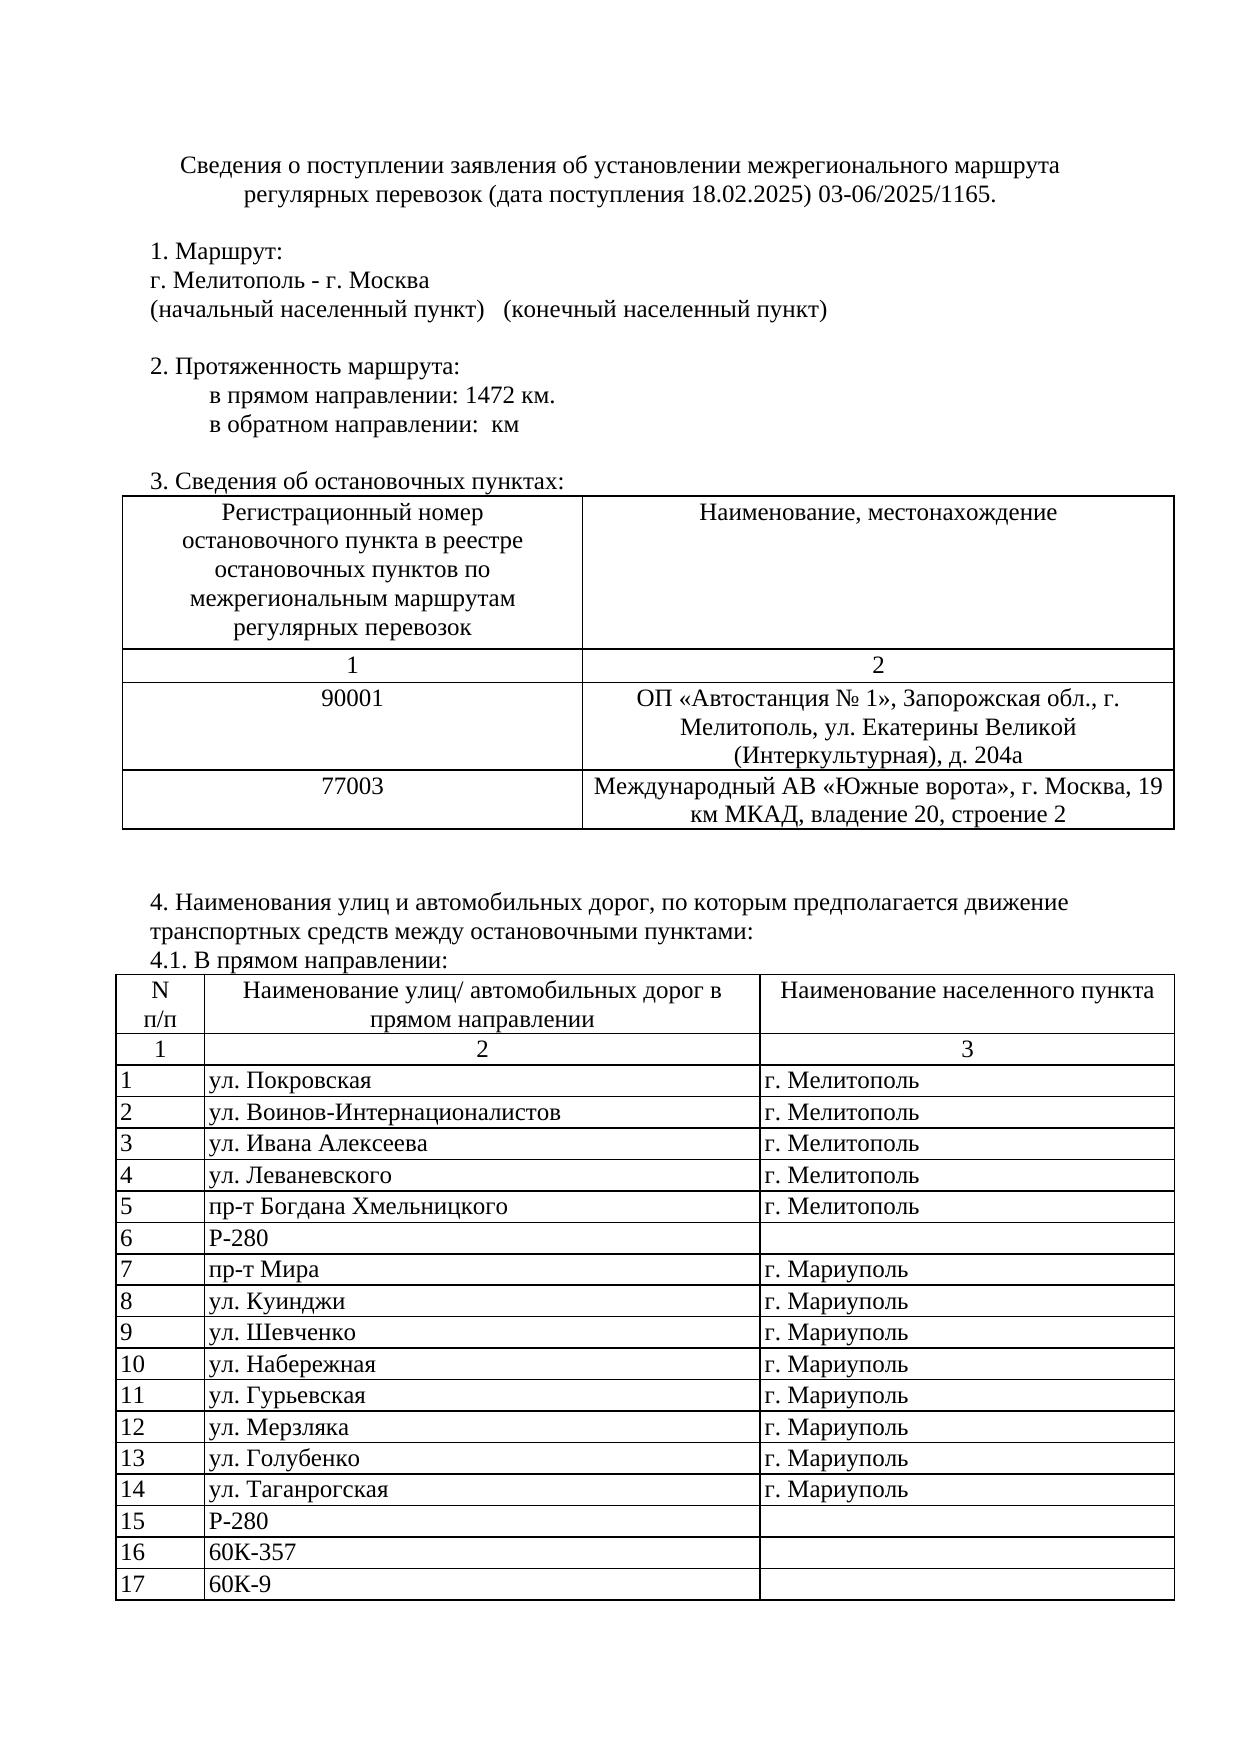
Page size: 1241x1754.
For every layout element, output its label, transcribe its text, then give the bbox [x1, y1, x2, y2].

text 4.1. В прямом направлении: [150, 945, 1090, 973]
table_header Регистрационный номер остановочного пункта в реестре остановочных пунктов по межрегиональным маршрутам регулярных перевозок [123, 497, 582, 648]
table_cell ул. Мерзляка [205, 1412, 759, 1442]
table_cell г. Мелитополь [761, 1160, 1174, 1190]
table_cell 2 [205, 1034, 759, 1064]
table_cell 60К-9 [205, 1569, 759, 1599]
table_cell ул. Таганрогская [205, 1475, 759, 1504]
table_cell г. Мелитополь [761, 1066, 1174, 1096]
table_cell ул. Воинов-Интернационалистов [205, 1097, 759, 1127]
text в прямом направлении: 1472 км. [150, 380, 1090, 409]
table_cell 2 [117, 1097, 204, 1127]
table_cell г. Мариуполь [761, 1317, 1174, 1347]
table_cell 4 [117, 1160, 204, 1190]
table_cell 1 [123, 650, 582, 681]
table_cell 60К-357 [205, 1538, 759, 1567]
text г. Мелитополь - г. Москва [150, 265, 1090, 294]
table_cell г. Мариуполь [761, 1380, 1174, 1410]
table_cell г. Мариуполь [761, 1475, 1174, 1504]
table_cell г. Мариуполь [761, 1412, 1174, 1442]
table_cell г. Мариуполь [761, 1443, 1174, 1473]
table_cell 3 [117, 1129, 204, 1158]
table_cell 2 [583, 650, 1173, 681]
table_cell 1 [117, 1034, 204, 1064]
table_header Наименование, местонахождение [583, 497, 1173, 648]
table_cell 5 [117, 1192, 204, 1221]
table_cell ул. Леваневского [205, 1160, 759, 1190]
table_cell г. Мариуполь [761, 1255, 1174, 1284]
table_cell 14 [117, 1475, 204, 1504]
table_cell [761, 1538, 1174, 1567]
table_header Наименование населенного пункта [761, 975, 1174, 1033]
table_cell г. Мелитополь [761, 1192, 1174, 1221]
table_cell ул. Покровская [205, 1066, 759, 1096]
table_cell 8 [117, 1286, 204, 1316]
table_cell г. Мелитополь [761, 1097, 1174, 1127]
table_header N п/п [117, 975, 204, 1033]
table_header Наименование улиц/ автомобильных дорог в прямом направлении [205, 975, 759, 1033]
table_cell г. Мелитополь [761, 1129, 1174, 1158]
table_cell [761, 1569, 1174, 1599]
table_cell ул. Куинджи [205, 1286, 759, 1316]
table_cell ул. Голубенко [205, 1443, 759, 1473]
table_cell 16 [117, 1538, 204, 1567]
table_cell ул. Шевченко [205, 1317, 759, 1347]
table_cell Р-280 [205, 1506, 759, 1536]
text Сведения о поступлении заявления об установлении межрегионального маршрута регулярных перевозок (дата поступления 18.02.2025) 03-06/2025/1165. [150, 150, 1090, 207]
table_cell ул. Гурьевская [205, 1380, 759, 1410]
table_cell 11 [117, 1380, 204, 1410]
text 1. Маршрут: [150, 236, 1090, 265]
table_cell 15 [117, 1506, 204, 1536]
table_cell ул. Набережная [205, 1349, 759, 1379]
table_cell 77003 [123, 771, 582, 828]
table_cell пр-т Мира [205, 1255, 759, 1284]
text 3. Сведения об остановочных пунктах: [150, 466, 1090, 495]
table_cell 10 [117, 1349, 204, 1379]
table_cell 6 [117, 1223, 204, 1253]
table_cell 17 [117, 1569, 204, 1599]
table_cell [761, 1506, 1174, 1536]
table_cell 9 [117, 1317, 204, 1347]
table_cell 1 [117, 1066, 204, 1096]
table_cell 12 [117, 1412, 204, 1442]
table_cell пр-т Богдана Хмельницкого [205, 1192, 759, 1221]
table_cell [761, 1223, 1174, 1253]
table_cell 90001 [123, 683, 582, 769]
table_cell 13 [117, 1443, 204, 1473]
table_cell ОП «Автостанция № 1», Запорожская обл., г. Мелитополь, ул. Екатерины Великой (Интеркультурная), д. 204а [583, 683, 1173, 769]
table_cell ул. Ивана Алексеева [205, 1129, 759, 1158]
table_cell 3 [761, 1034, 1174, 1064]
table_cell Международный АВ «Южные ворота», г. Москва, 19 км МКАД, владение 20, строение 2 [583, 771, 1173, 828]
text (начальный населенный пункт) (конечный населенный пункт) [150, 294, 1090, 322]
table_cell 7 [117, 1255, 204, 1284]
text 2. Протяженность маршрута: [150, 351, 1090, 380]
table_cell г. Мариуполь [761, 1349, 1174, 1379]
table_cell Р-280 [205, 1223, 759, 1253]
text в обратном направлении: км [150, 409, 1090, 437]
table_cell г. Мариуполь [761, 1286, 1174, 1316]
text 4. Наименования улиц и автомобильных дорог, по которым предполагается движение транспортных средств между остановочными пунктами: [150, 887, 1090, 945]
